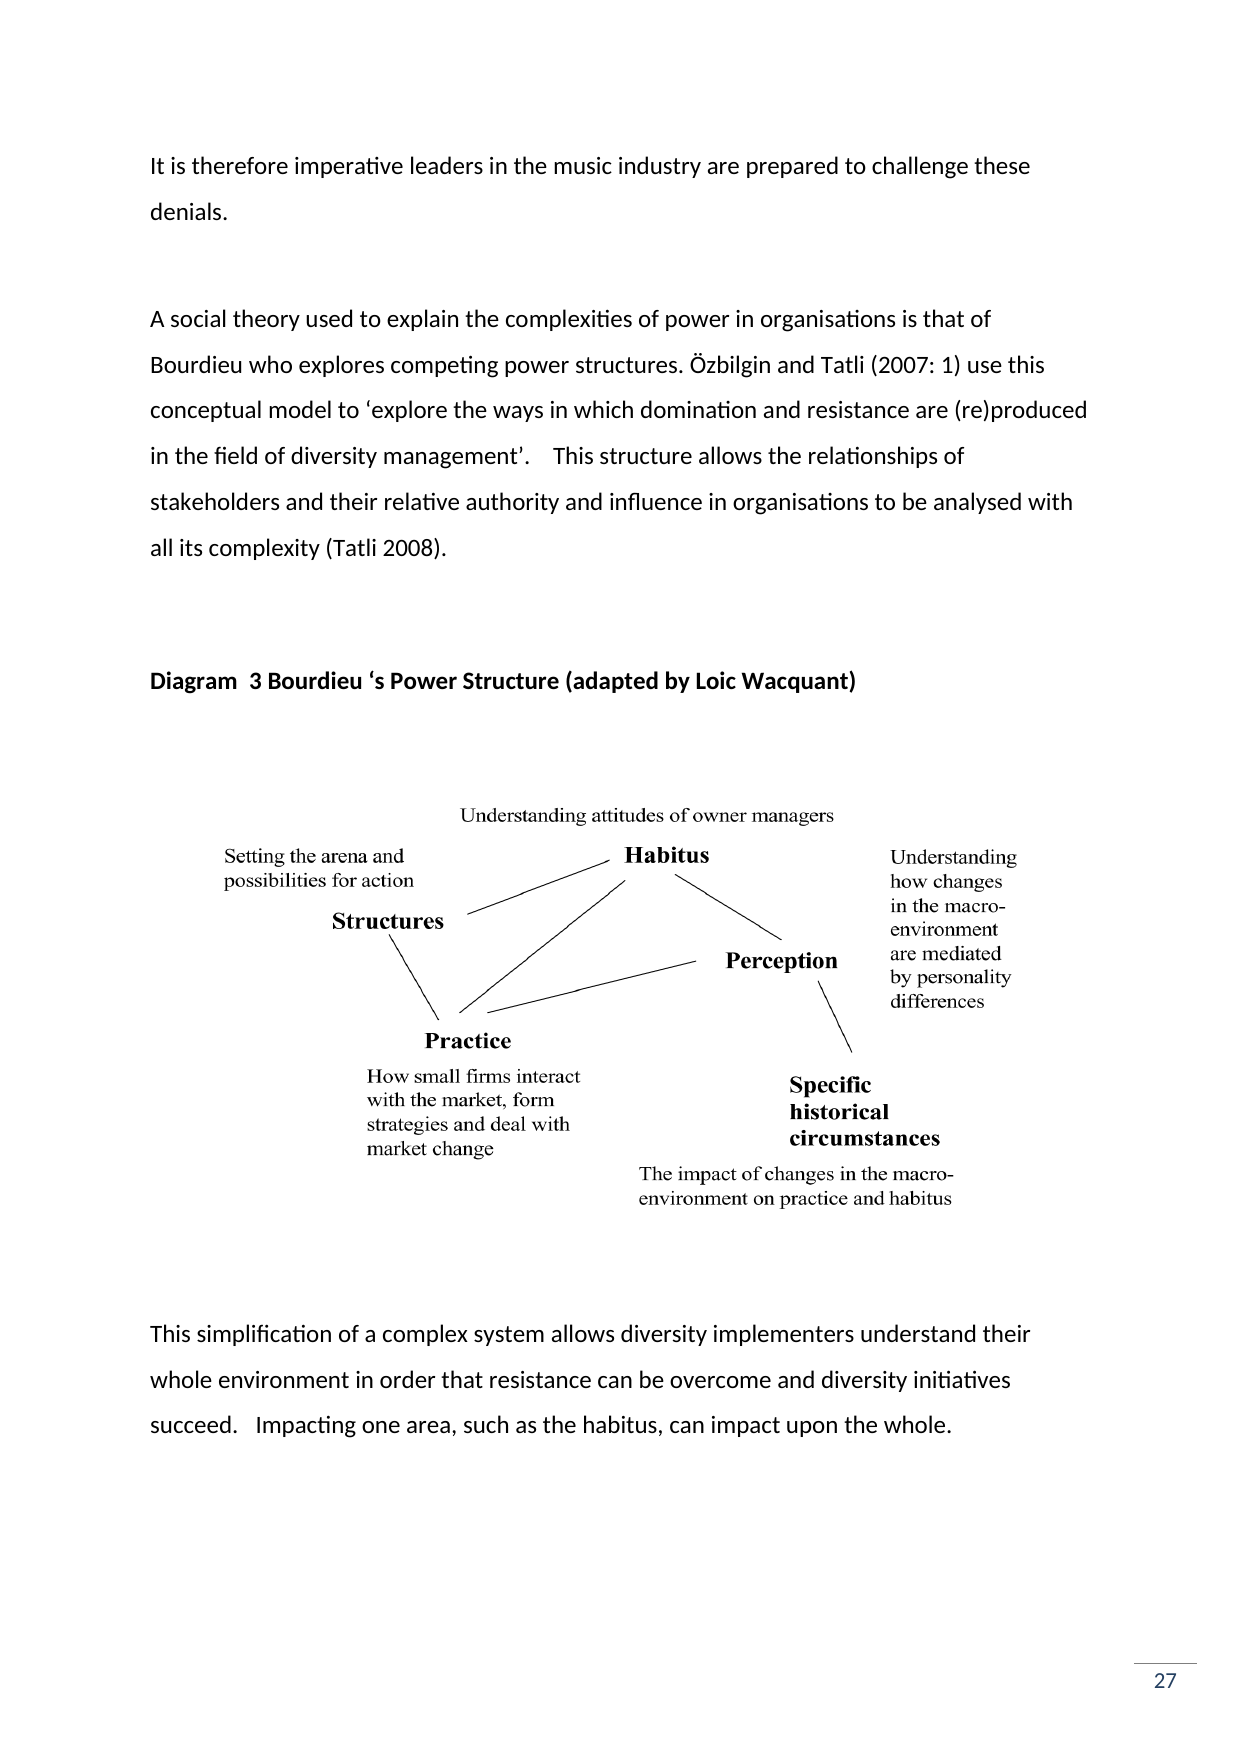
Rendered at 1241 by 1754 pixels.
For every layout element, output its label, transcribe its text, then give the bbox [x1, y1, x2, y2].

text It is therefore imperative leaders in the music industry are prepared to challenge these denials. [150, 150, 1090, 268]
text A social theory used to explain the complexities of power in organisations is that of Bourdieu who explores competing power structures. Özbilgin and Tatli (2007: 1) use this conceptual model to ‘explore the ways in which domination and resistance are (re)produced in the field of diversity management’. This structure allows the relationships of stakeholders and their relative authority and influence in organisations to be analysed with all its complexity (Tatli 2008). [150, 303, 1090, 562]
text Diagram 3 Bourdieu ‘s Power Structure (adapted by Loic Wacquant) [150, 665, 1090, 695]
text This simplification of a complex system allows diversity implementers understand their whole environment in order that resistance can be overcome and diversity initiatives succeed. Impacting one area, such as the habitus, can impact upon the whole. [150, 1318, 1090, 1440]
picture [169, 797, 1072, 1217]
